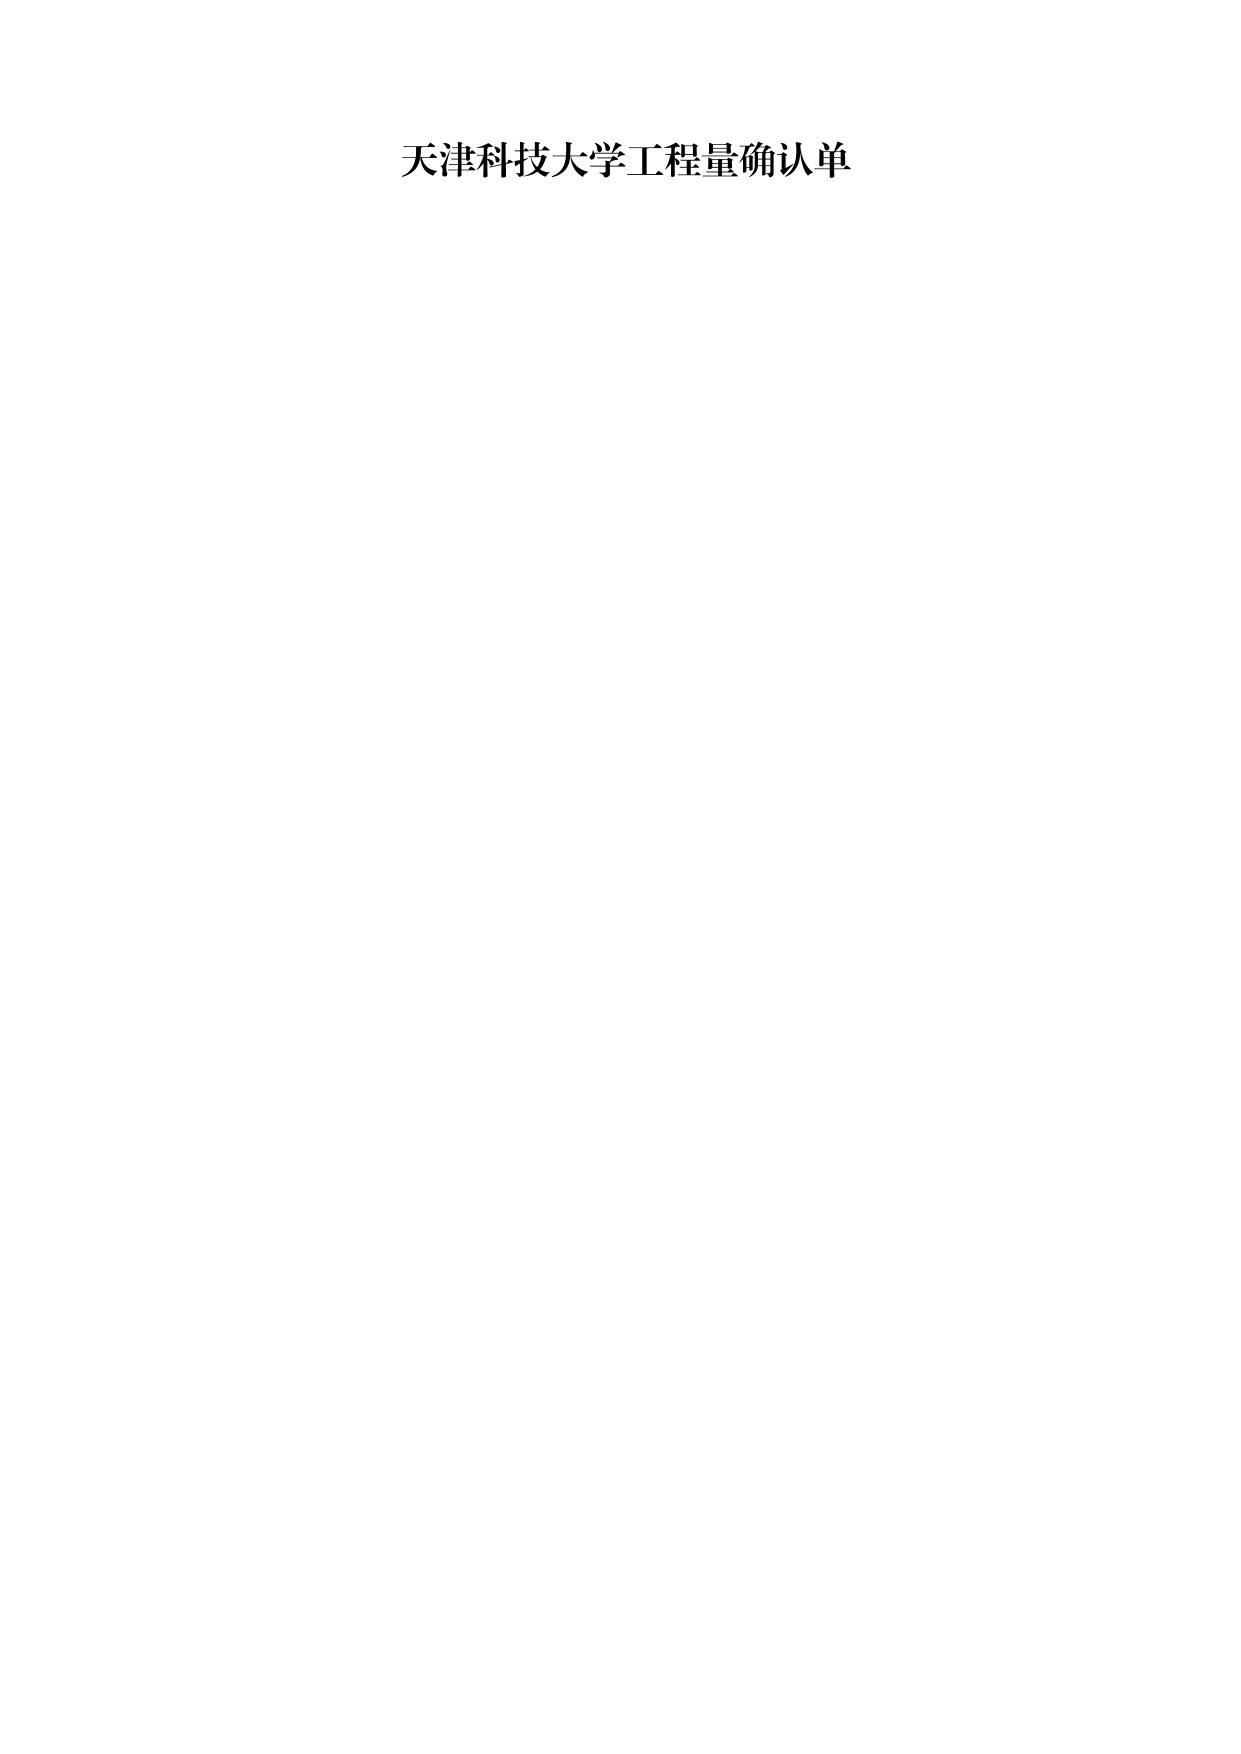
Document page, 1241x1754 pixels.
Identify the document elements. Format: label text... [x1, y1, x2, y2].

text 天津科技大学工程量确认单 [142, 129, 1110, 194]
